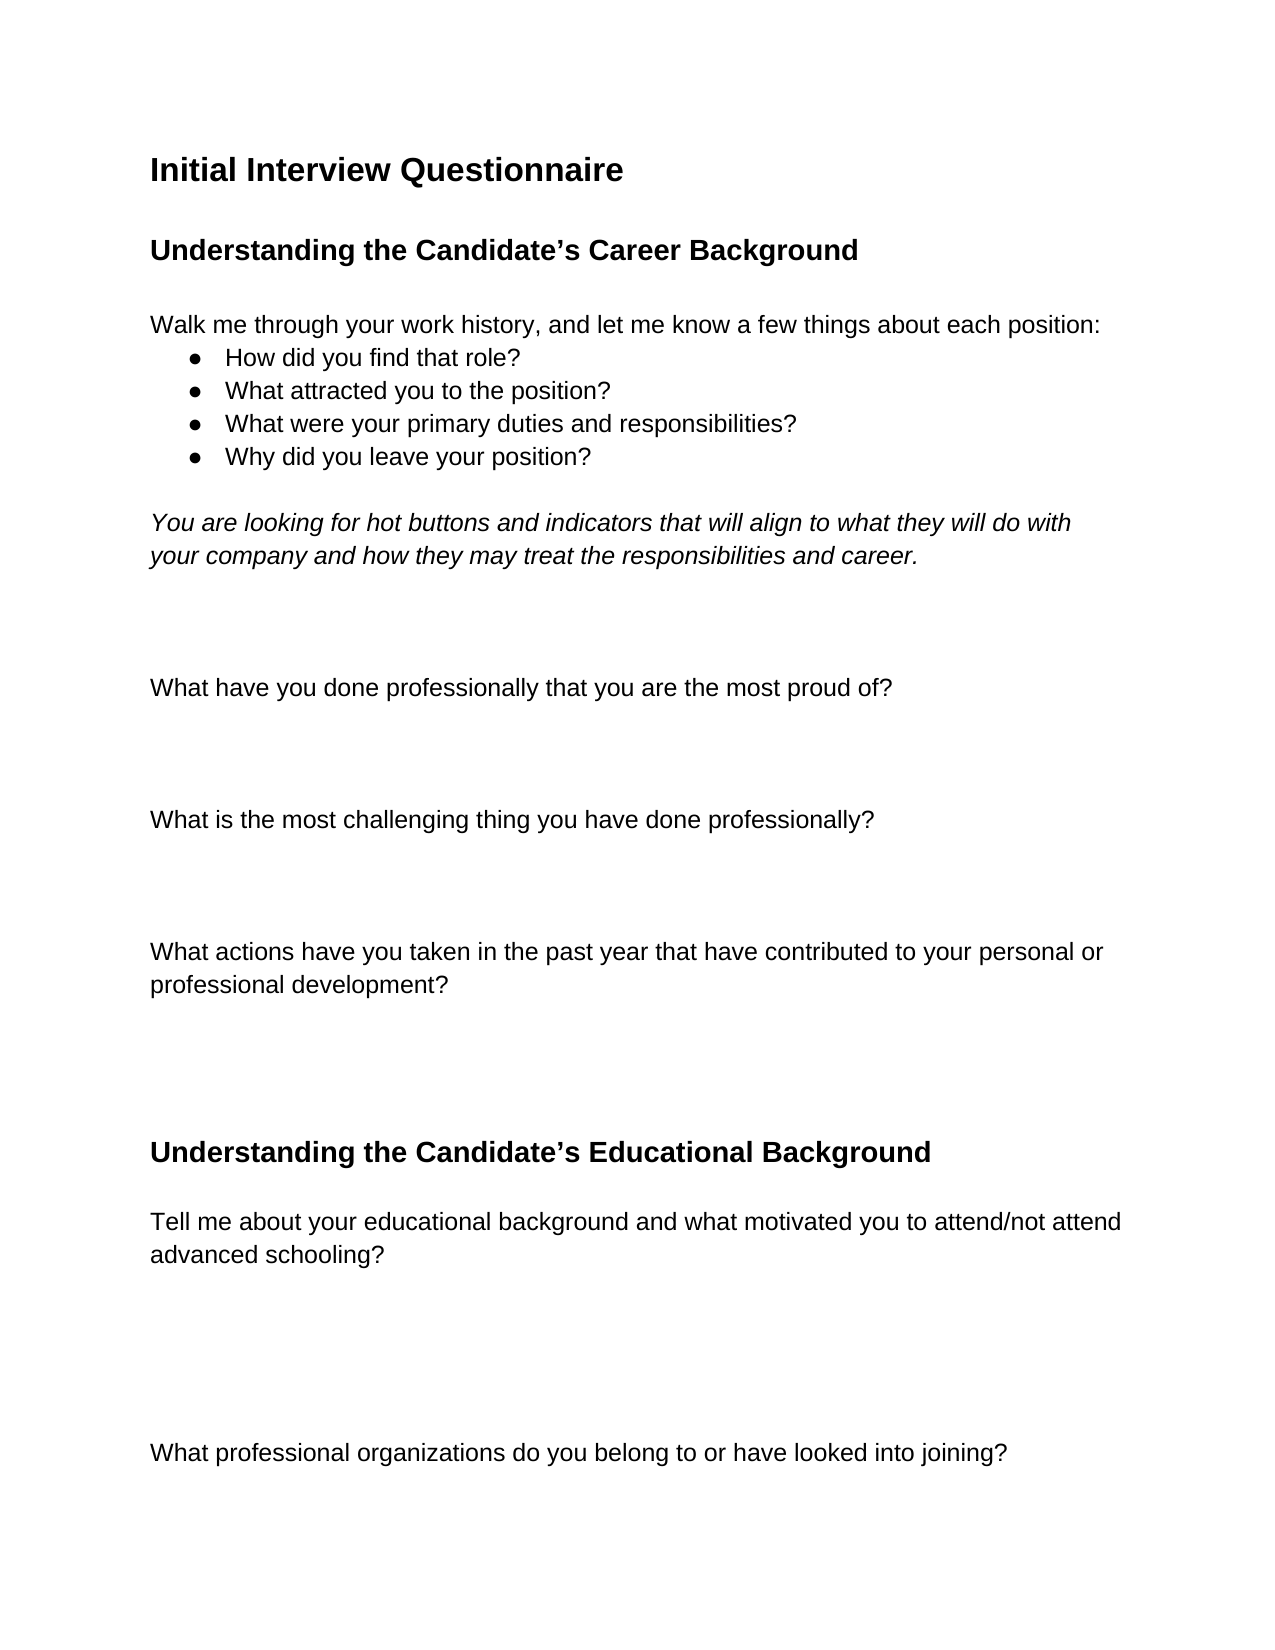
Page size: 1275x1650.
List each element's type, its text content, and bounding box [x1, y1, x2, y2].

text Understanding the Candidate’s Educational Background [150, 1135, 1125, 1169]
list What were your primary duties and responsibilities? [187, 409, 1125, 438]
text Understanding the Candidate’s Career Background [150, 233, 1125, 266]
text What professional organizations do you belong to or have looked into joining? [150, 1438, 1125, 1467]
text Initial Interview Questionnaire [150, 150, 1125, 188]
list What attracted you to the position? [187, 376, 1125, 404]
list Why did you leave your position? [187, 442, 1125, 471]
text What is the most challenging thing you have done professionally? [150, 805, 1125, 834]
text What actions have you taken in the past year that have contributed to your personal or professional development? [150, 937, 1125, 999]
text You are looking for hot buttons and indicators that will align to what they will do with your company and how they may treat the responsibilities and career. [150, 508, 1125, 570]
text What have you done professionally that you are the most proud of? [150, 673, 1125, 702]
text Tell me about your educational background and what motivated you to attend/not attend advanced schooling? [150, 1207, 1125, 1269]
text Walk me through your work history, and let me know a few things about each position: [150, 310, 1125, 338]
list How did you find that role? [187, 343, 1125, 372]
